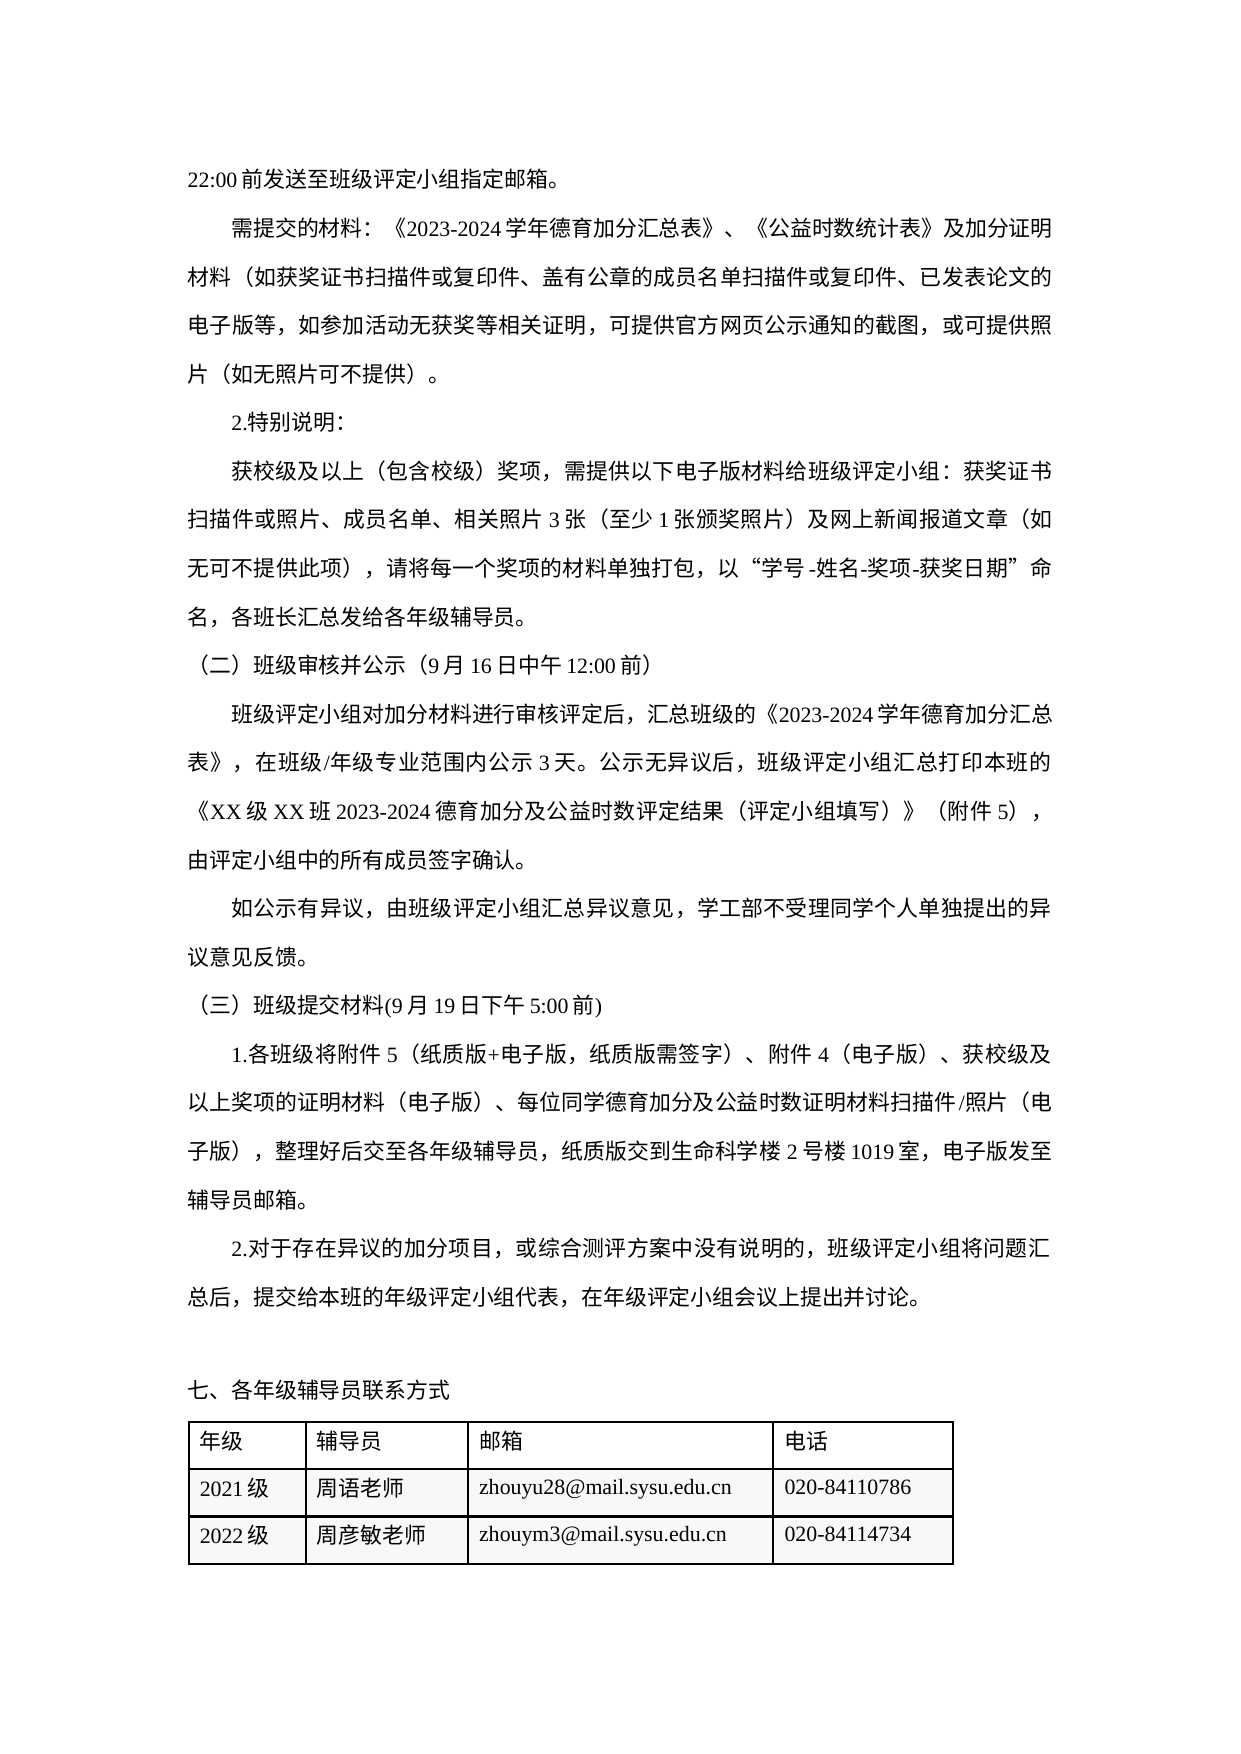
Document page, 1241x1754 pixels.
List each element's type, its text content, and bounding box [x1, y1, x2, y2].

text 获校级及以上（包含校级）奖项，需提供以下电子版材料给班级评定小组：获奖证书扫描件或照片、成员名单、相关照片3张（至少1张颁奖照片）及网上新闻报道文章（如无可不提供此项），请将每一个奖项的材料单独打包，以“学号-姓名-奖项-获奖日期”命名，各班长汇总发给各年级辅导员。 [187, 453, 1053, 632]
text 2.特别说明： [187, 405, 1053, 437]
text （二）班级审核并公示（9月16日中午12:00前） [187, 648, 1053, 680]
table_cell 2022级 [190, 1518, 305, 1562]
table_cell 020-84110786 [774, 1470, 952, 1515]
table_header 年级 [190, 1423, 305, 1468]
text 1.各班级将附件5（纸质版+电子版，纸质版需签字）、附件4（电子版）、获校级及以上奖项的证明材料（电子版）、每位同学德育加分及公益时数证明材料扫描件/照片（电子版），整理好后交至各年级辅导员，纸质版交到生命科学楼2号楼1019室，电子版发至辅导员邮箱。 [187, 1036, 1053, 1215]
table_header 邮箱 [469, 1423, 772, 1468]
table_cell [469, 1518, 772, 1562]
table_cell 周语老师 [307, 1470, 467, 1515]
text （三）班级提交材料(9月19日下午5:00前) [187, 988, 1053, 1020]
table_header 电话 [774, 1423, 952, 1468]
table_header 辅导员 [307, 1423, 467, 1468]
text 2.对于存在异议的加分项目，或综合测评方案中没有说明的，班级评定小组将问题汇总后，提交给本班的年级评定小组代表，在年级评定小组会议上提出并讨论。 [187, 1231, 1053, 1312]
text 需提交的材料：《2023-2024学年德育加分汇总表》、《公益时数统计表》及加分证明材料（如获奖证书扫描件或复印件、盖有公章的成员名单扫描件或复印件、已发表论文的电子版等，如参加活动无获奖等相关证明，可提供官方网页公示通知的截图，或可提供照片（如无照片可不提供）。 [187, 210, 1053, 389]
text 七、各年级辅导员联系方式 [187, 1373, 1053, 1405]
table_cell 020-84114734 [774, 1518, 952, 1562]
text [187, 162, 1053, 194]
table_cell 周彦敏老师 [307, 1518, 467, 1562]
text 如公示有异议，由班级评定小组汇总异议意见，学工部不受理同学个人单独提出的异议意见反馈。 [187, 891, 1053, 972]
text 班级评定小组对加分材料进行审核评定后，汇总班级的《2023-2024学年德育加分汇总表》，在班级/年级专业范围内公示3天。公示无异议后，班级评定小组汇总打印本班的《XX级XX班2023-2024德育加分及公益时数评定结果（评定小组填写）》（附件5），由评定小组中的所有成员签字确认。 [187, 696, 1053, 875]
table_cell 2021级 [190, 1470, 305, 1515]
table_cell zhouyu28@mail.sysu.edu.cn [469, 1470, 772, 1515]
